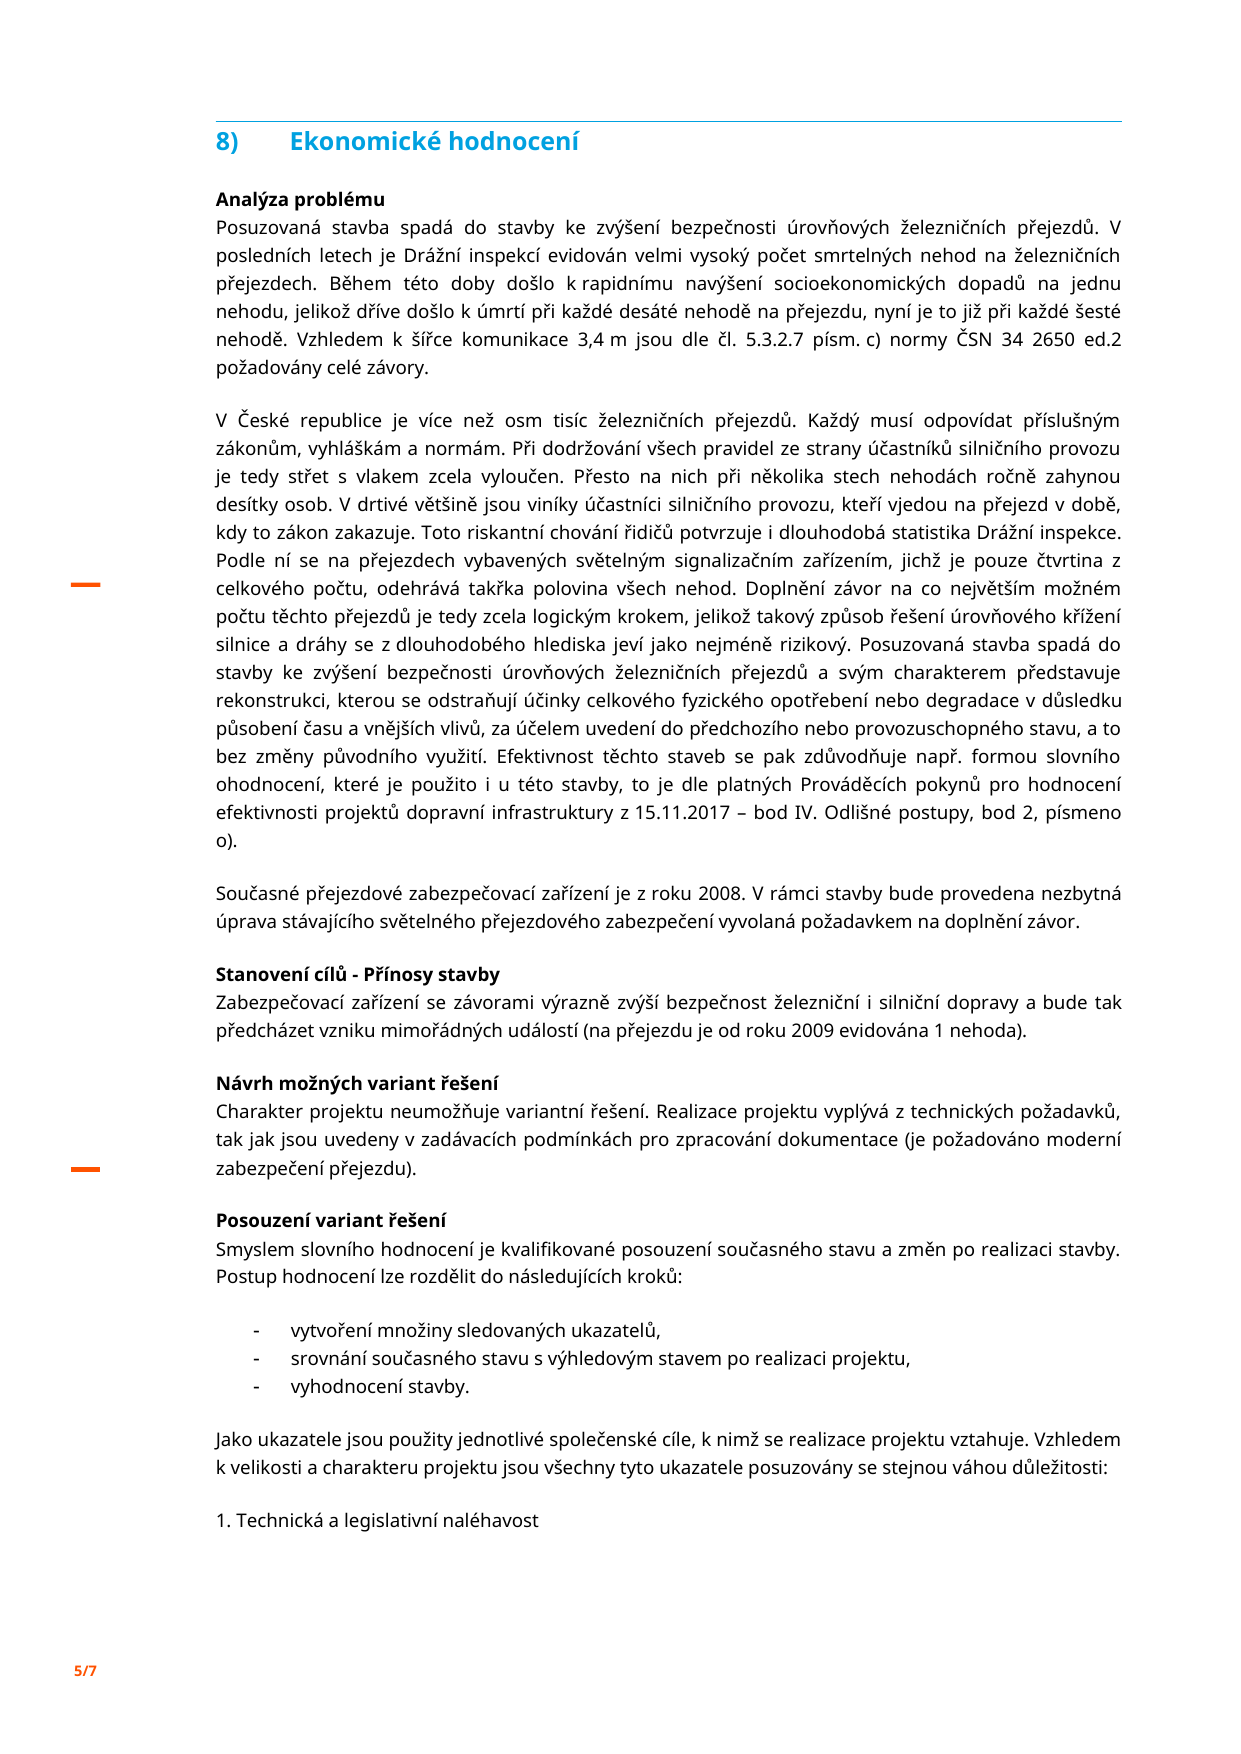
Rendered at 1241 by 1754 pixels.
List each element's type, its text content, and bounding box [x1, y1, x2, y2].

list srovnání současného stavu s výhledovým stavem po realizaci projektu, [253, 1345, 1122, 1370]
subtitle Stanovení cílů - Přínosy stavby [216, 962, 1122, 987]
text Charakter projektu neumožňuje variantní řešení. Realizace projektu vyplývá z technických požadavků, tak jak jsou uvedeny v zadávacích podmínkách pro zpracování dokumentace (je požadováno moderní zabezpečení přejezdu). [216, 1099, 1122, 1180]
text Jako ukazatele jsou použity jednotlivé společenské cíle, k nimž se realizace projektu vztahuje. Vzhledem k velikosti a charakteru projektu jsou všechny tyto ukazatele posuzovány se stejnou váhou důležitosti: [216, 1426, 1122, 1479]
text 1. Technická a legislativní naléhavost [216, 1507, 1122, 1532]
list vyhodnocení stavby. [253, 1373, 1122, 1398]
subtitle Návrh možných variant řešení [216, 1071, 1122, 1096]
text Současné přejezdové zabezpečovací zařízení je z roku 2008. V rámci stavby bude provedena nezbytná úprava stávajícího světelného přejezdového zabezpečení vyvolaná požadavkem na doplnění závor. [216, 881, 1122, 934]
text Smyslem slovního hodnocení je kvalifikované posouzení současného stavu a změn po realizaci stavby. Postup hodnocení lze rozdělit do následujících kroků: [216, 1236, 1122, 1289]
subtitle Analýza problému [216, 186, 1122, 212]
text Zabezpečovací zařízení se závorami výrazně zvýší bezpečnost železniční i silniční dopravy a bude tak předcházet vzniku mimořádných událostí (na přejezdu je od roku 2009 evidována 1 nehoda). [216, 990, 1122, 1043]
subtitle Posouzení variant řešení [216, 1208, 1122, 1233]
text V České republice je více než osm tisíc železničních přejezdů. Každý musí odpovídat příslušným zákonům, vyhláškám a normám. Při dodržování všech pravidel ze strany účastníků silničního provozu je tedy střet s vlakem zcela vyloučen. Přesto na nich při několika stech nehodách ročně zahynou desítky osob. V drtivé většině jsou viníky účastníci silničního provozu, kteří vjedou na přejezd v době, kdy to zákon zakazuje. Toto riskantní chování řidičů potvrzuje i dlouhodobá statistika Drážní inspekce. Podle ní se na přejezdech vybavených světelným signalizačním zařízením, jichž je pouze čtvrtina z celkového počtu, odehrává takřka polovina všech nehod. Doplnění závor na co největším možném počtu těchto přejezdů je tedy zcela logickým krokem, jelikož takový způsob řešení úrovňového křížení silnice a dráhy se z dlouhodobého hlediska jeví jako nejméně rizikový. Posuzovaná stavba spadá do stavby ke zvýšení bezpečnosti úrovňových železničních přejezdů a svým charakterem představuje rekonstrukci, kterou se odstraňují účinky celkového fyzického opotřebení nebo degradace v důsledku působení času a vnějších vlivů, za účelem uvedení do předchozího nebo provozuschopného stavu, a to bez změny původního využití. Efektivnost těchto staveb se pak zdůvodňuje např. formou slovního ohodnocení, které je použito i u této stavby, to je dle platných Prováděcích pokynů pro hodnocení efektivnosti projektů dopravní infrastruktury z 15.11.2017 – bod IV. Odlišné postupy, bod 2, písmeno o). [216, 407, 1122, 853]
subtitle 8) Ekonomické hodnocení [216, 122, 1122, 158]
list vytvoření množiny sledovaných ukazatelů, [253, 1317, 1122, 1342]
text Posuzovaná stavba spadá do stavby ke zvýšení bezpečnosti úrovňových železničních přejezdů. V posledních letech je Drážní inspekcí evidován velmi vysoký počet smrtelných nehod na železničních přejezdech. Během této doby došlo k rapidnímu navýšení socioekonomických dopadů na jednu nehodu, jelikož dříve došlo k úmrtí při každé desáté nehodě na přejezdu, nyní je to již při každé šesté nehodě. Vzhledem k šířce komunikace 3,4 m jsou dle čl. 5.3.2.7 písm. c) normy ČSN 34 2650 ed.2 požadovány celé závory. [216, 214, 1122, 380]
